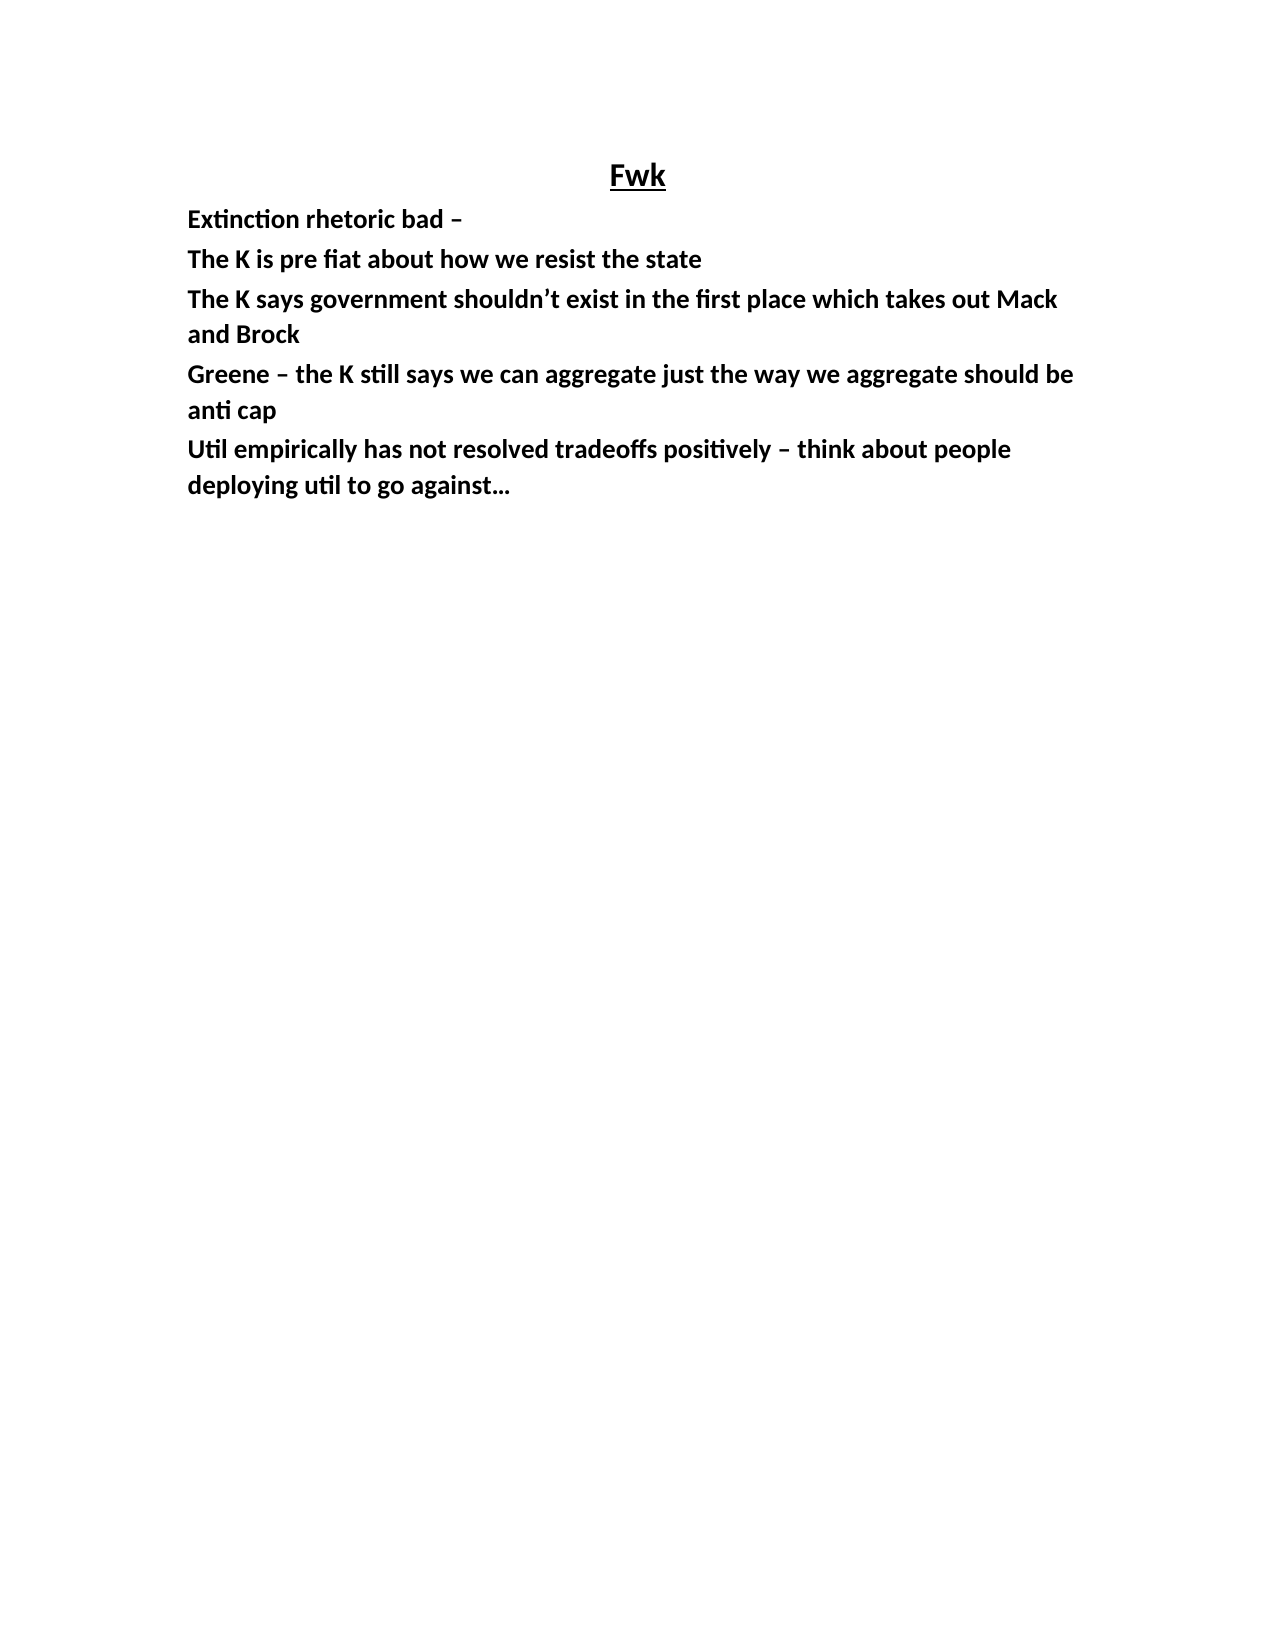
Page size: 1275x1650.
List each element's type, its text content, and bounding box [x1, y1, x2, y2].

subtitle The K says government shouldn’t exist in the first place which takes out Mack and Brock [187, 282, 1087, 351]
subtitle Greene – the K still says we can aggregate just the way we aggregate should be anti cap [187, 357, 1087, 426]
subtitle The K is pre fiat about how we resist the state [187, 242, 1087, 275]
subtitle Fwk [187, 154, 1087, 195]
subtitle Extinction rhetoric bad – [187, 202, 1087, 235]
subtitle Util empirically has not resolved tradeoffs positively – think about people deploying util to go against… [187, 433, 1087, 501]
